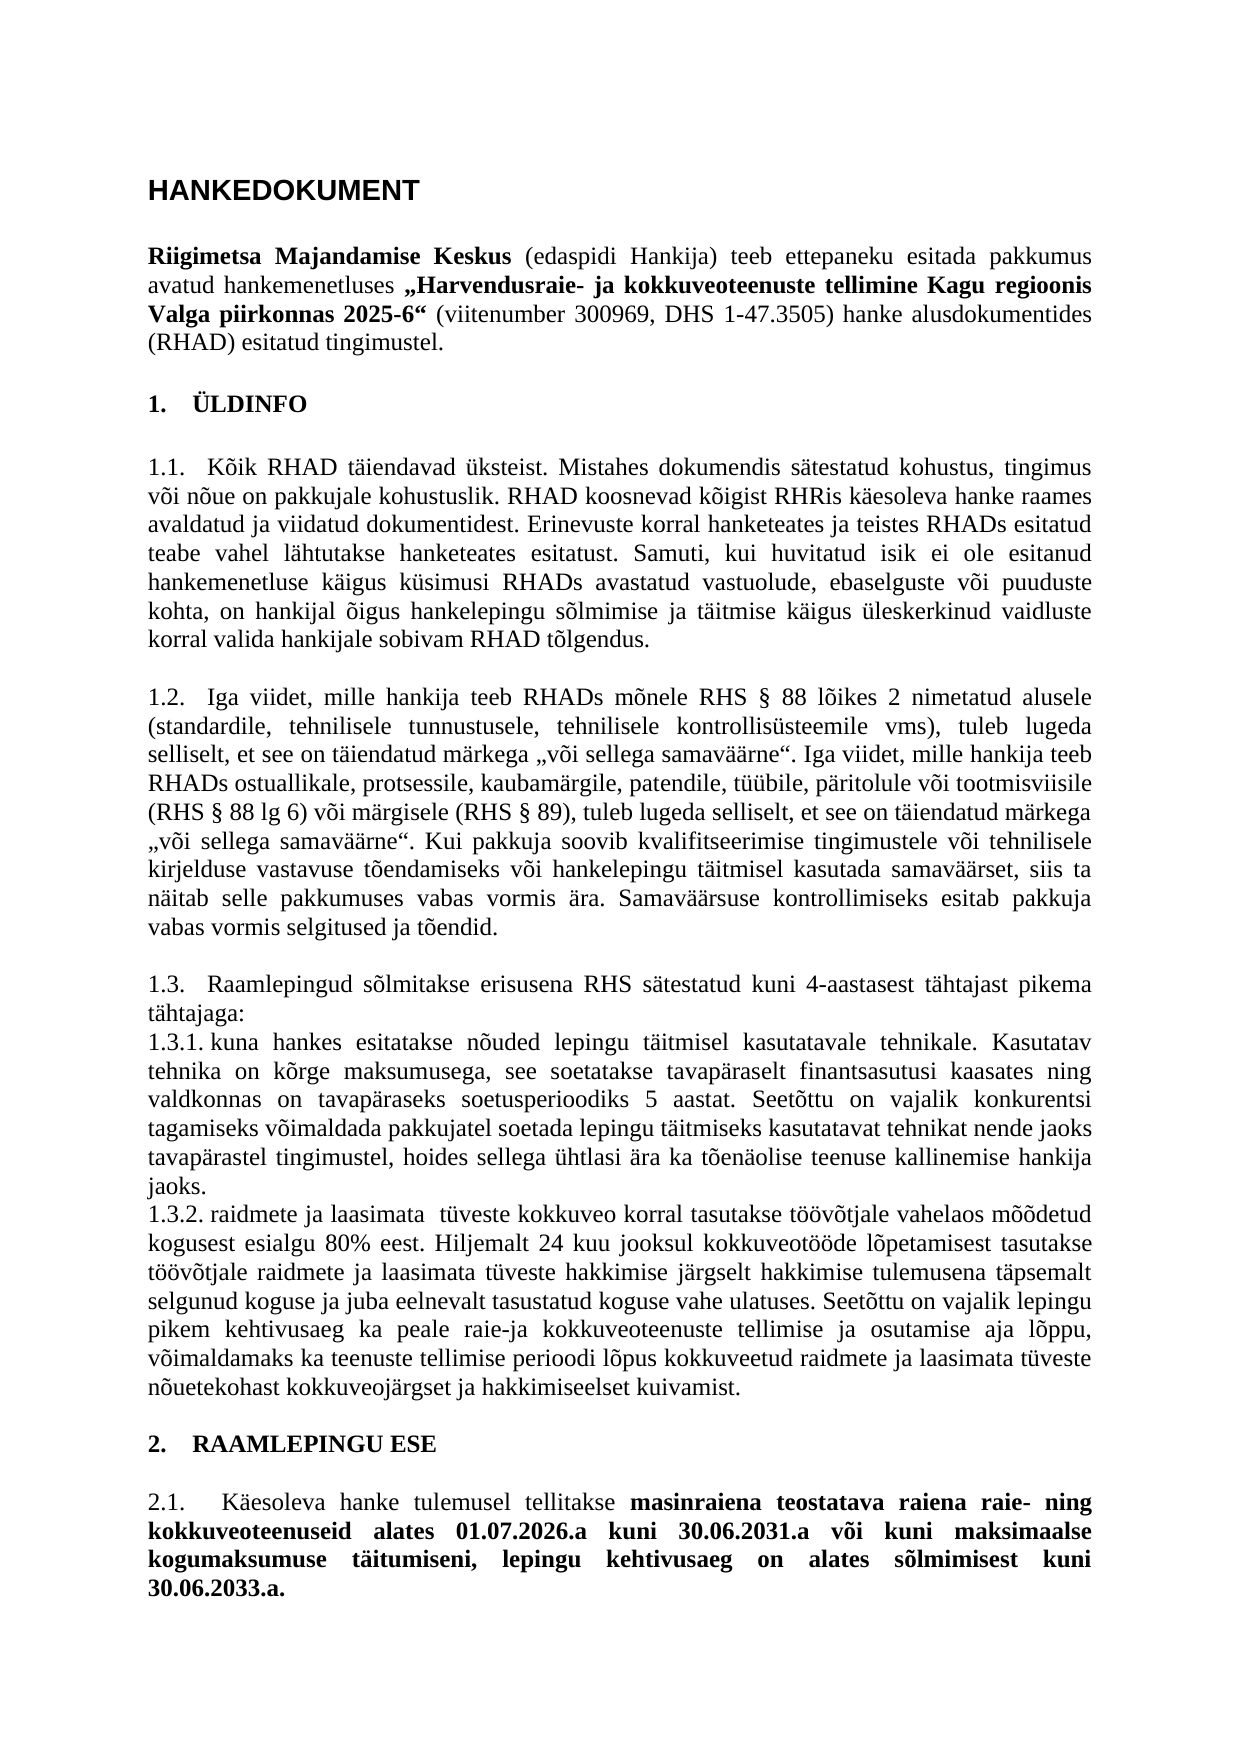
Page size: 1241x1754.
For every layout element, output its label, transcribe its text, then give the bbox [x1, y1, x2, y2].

list RAAMLEPINGU ESE [148, 1429, 1093, 1458]
subtitle HANKEDOKUMENT [148, 173, 1093, 206]
list ÜLDINFO [148, 385, 1093, 418]
list Raamlepingud sõlmitakse erisusena RHS sätestatud kuni 4-aastasest tähtajast pikema tähtajaga: [148, 969, 1093, 1027]
subtitle Riigimetsa Majandamise Keskus (edaspidi Hankija) teeb ettepaneku esitada pakkumus avatud hankemenetluses „Harvendusraie- ja kokkuveoteenuste tellimine Kagu regioonis Valga piirkonnas 2025-6“ (viitenumber 300969, DHS 1-47.3505) hanke alusdokumentides (RHAD) esitatud tingimustel. [148, 241, 1093, 356]
list Iga viidet, mille hankija teeb RHADs mõnele RHS § 88 lõikes 2 nimetatud alusele (standardile, tehnilisele tunnustusele, tehnilisele kontrollisüsteemile vms), tuleb lugeda selliselt, et see on täiendatud märkega „või sellega samaväärne“. Iga viidet, mille hankija teeb RHADs ostuallikale, protsessile, kaubamärgile, patendile, tüübile, päritolule või tootmisviisile (RHS § 88 lg 6) või märgisele (RHS § 89), tuleb lugeda selliselt, et see on täiendatud märkega „või sellega samaväärne“. Kui pakkuja soovib kvalifitseerimise tingimustele või tehnilisele kirjelduse vastavuse tõendamiseks või hankelepingu täitmisel kasutada samaväärset, siis ta näitab selle pakkumuses vabas vormis ära. Samaväärsuse kontrollimiseks esitab pakkuja vabas vormis selgitused ja tõendid. [148, 682, 1093, 941]
list Käesoleva hanke tulemusel tellitakse masinraiena teostatava raiena raie- ning kokkuveoteenuseid alates 01.07.2026.a kuni 30.06.2031.a või kuni maksimaalse kogumaksumuse täitumiseni, lepingu kehtivusaeg on alates sõlmimisest kuni 30.06.2033.a. [148, 1487, 1093, 1602]
list Kõik RHAD täiendavad üksteist. Mistahes dokumendis sätestatud kohustus, tingimus või nõue on pakkujale kohustuslik. RHAD koosnevad kõigist RHRis käesoleva hanke raames avaldatud ja viidatud dokumentidest. Erinevuste korral hanketeates ja teistes RHADs esitatud teabe vahel lähtutakse hanketeates esitatust. Samuti, kui huvitatud isik ei ole esitanud hankemenetluse käigus küsimusi RHADs avastatud vastuolude, ebaselguste või puuduste kohta, on hankijal õigus hankelepingu sõlmimise ja täitmise käigus üleskerkinud vaidluste korral valida hankijale sobivam RHAD tõlgendus. [148, 452, 1093, 653]
list kuna hankes esitatakse nõuded lepingu täitmisel kasutatavale tehnikale. Kasutatav tehnika on kõrge maksumusega, see soetatakse tavapäraselt finantsasutusi kaasates ning valdkonnas on tavapäraseks soetusperioodiks 5 aastat. Seetõttu on vajalik konkurentsi tagamiseks võimaldada pakkujatel soetada lepingu täitmiseks kasutatavat tehnikat nende jaoks tavapärastel tingimustel, hoides sellega ühtlasi ära ka tõenäolise teenuse kallinemise hankija jaoks. [148, 1027, 1093, 1199]
list raidmete ja laasimata tüveste kokkuveo korral tasutakse töövõtjale vahelaos mõõdetud kogusest esialgu 80% eest. Hiljemalt 24 kuu jooksul kokkuveotööde lõpetamisest tasutakse töövõtjale raidmete ja laasimata tüveste hakkimise järgselt hakkimise tulemusena täpsemalt selgunud koguse ja juba eelnevalt tasustatud koguse vahe ulatuses. Seetõttu on vajalik lepingu pikem kehtivusaeg ka peale raie-ja kokkuveoteenuste tellimise ja osutamise aja lõppu, võimaldamaks ka teenuste tellimise perioodi lõpus kokkuveetud raidmete ja laasimata tüveste nõuetekohast kokkuveojärgset ja hakkimiseelset kuivamist. [148, 1199, 1093, 1401]
